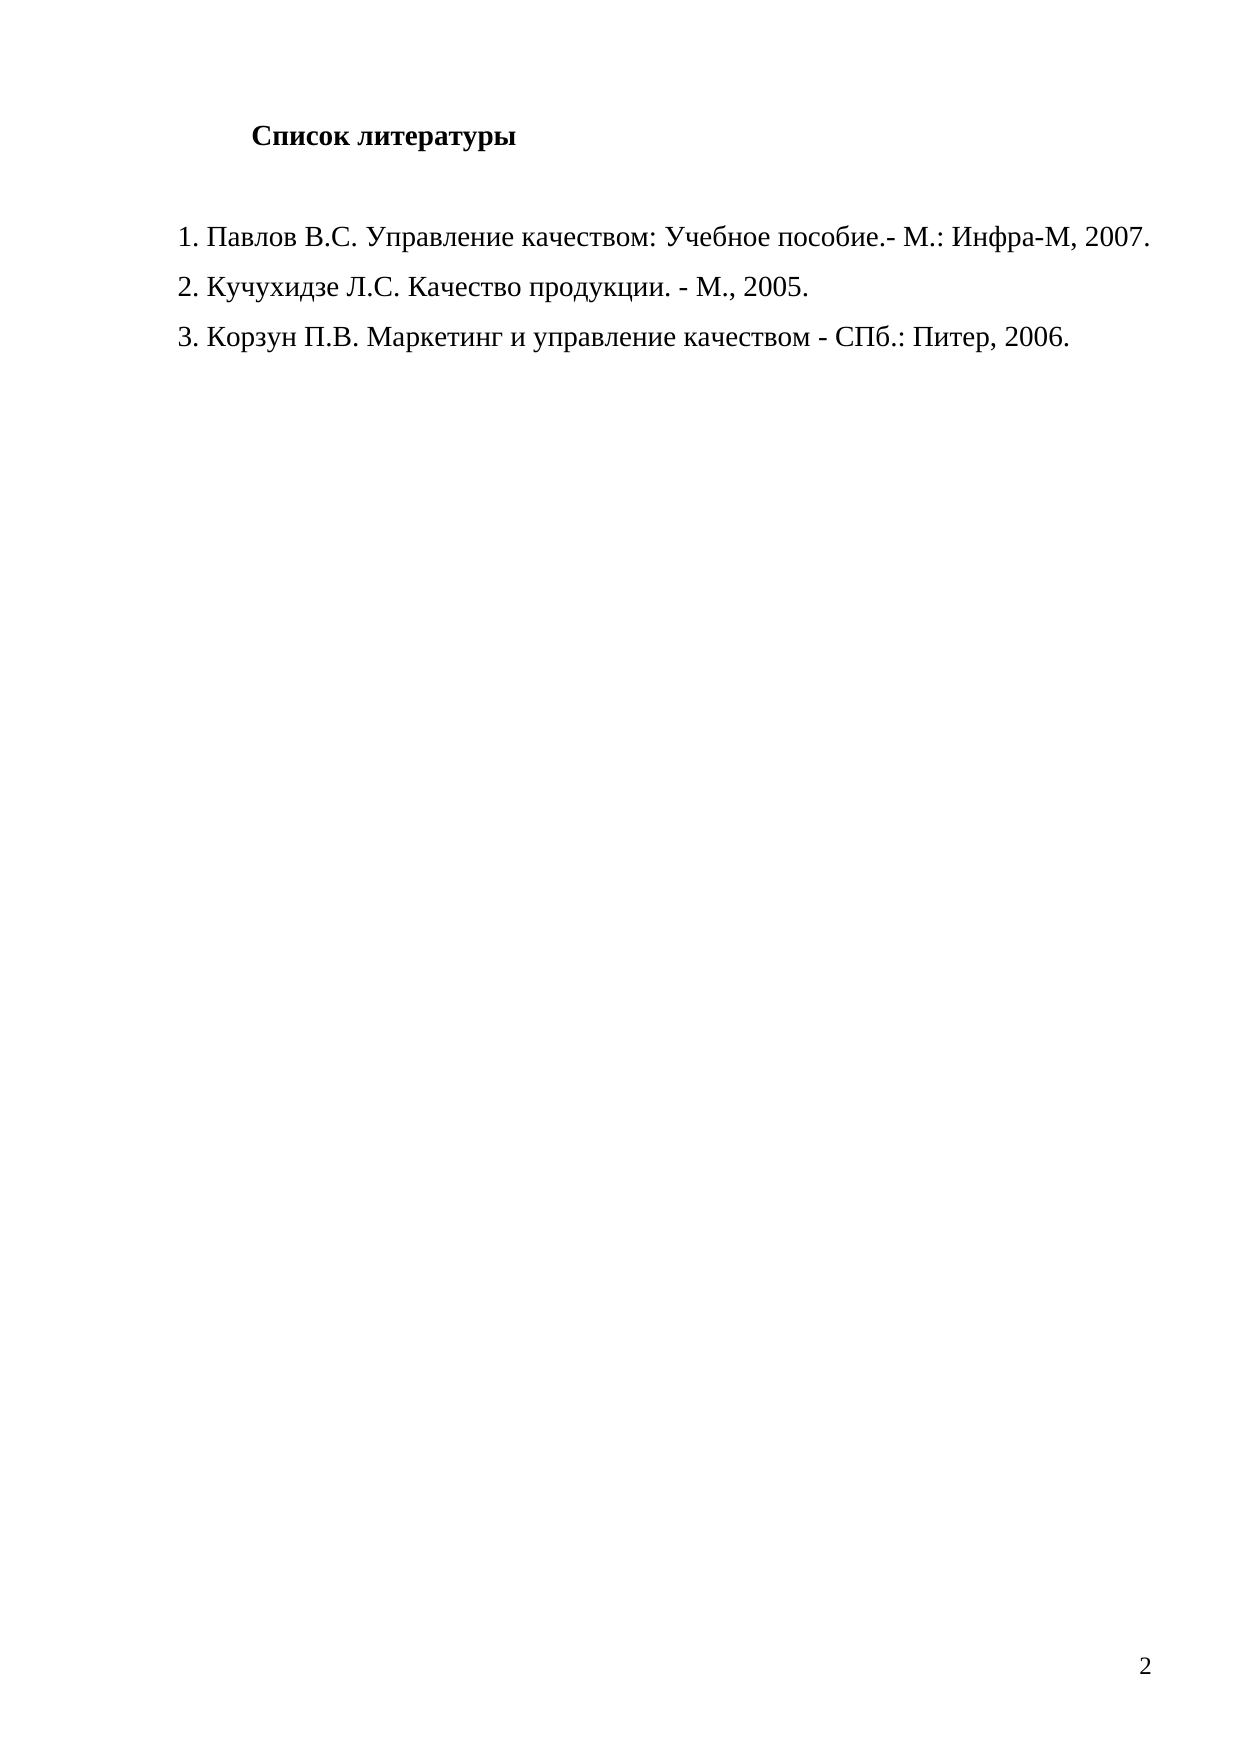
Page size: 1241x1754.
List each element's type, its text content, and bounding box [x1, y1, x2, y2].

text 1. Павлов В.С. Управление качеством: Учебное пособие.- М.: Инфра-М, 2007. [177, 219, 1152, 252]
text Список литературы [177, 118, 1152, 152]
text 3. Корзун П.В. Маркетинг и управление качеством - СПб.: Питер, 2006. [177, 319, 1152, 353]
text 2. Кучухидзе Л.С. Качество продукции. - М., 2005. [177, 269, 1152, 303]
